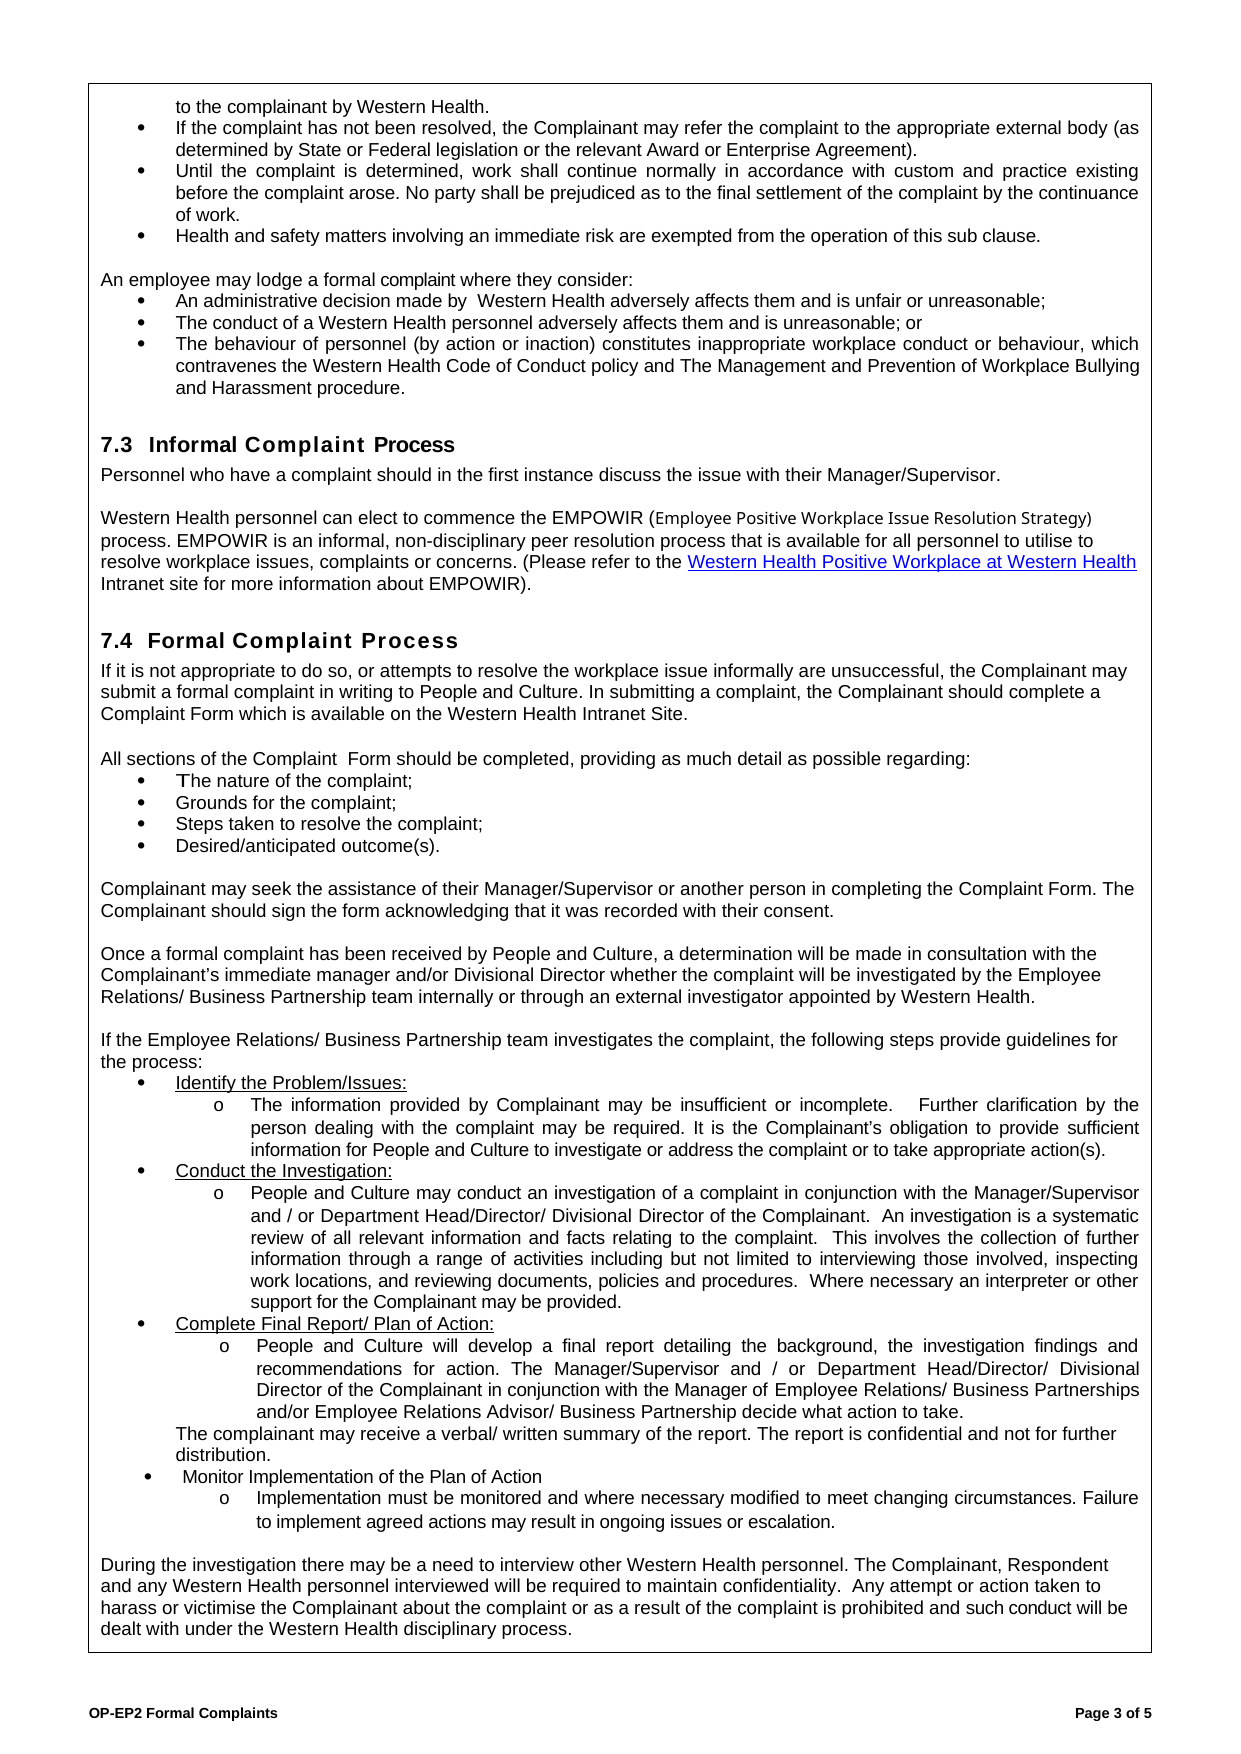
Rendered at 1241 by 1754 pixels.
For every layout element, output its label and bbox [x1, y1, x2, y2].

table_cell [89, 84, 1151, 1652]
